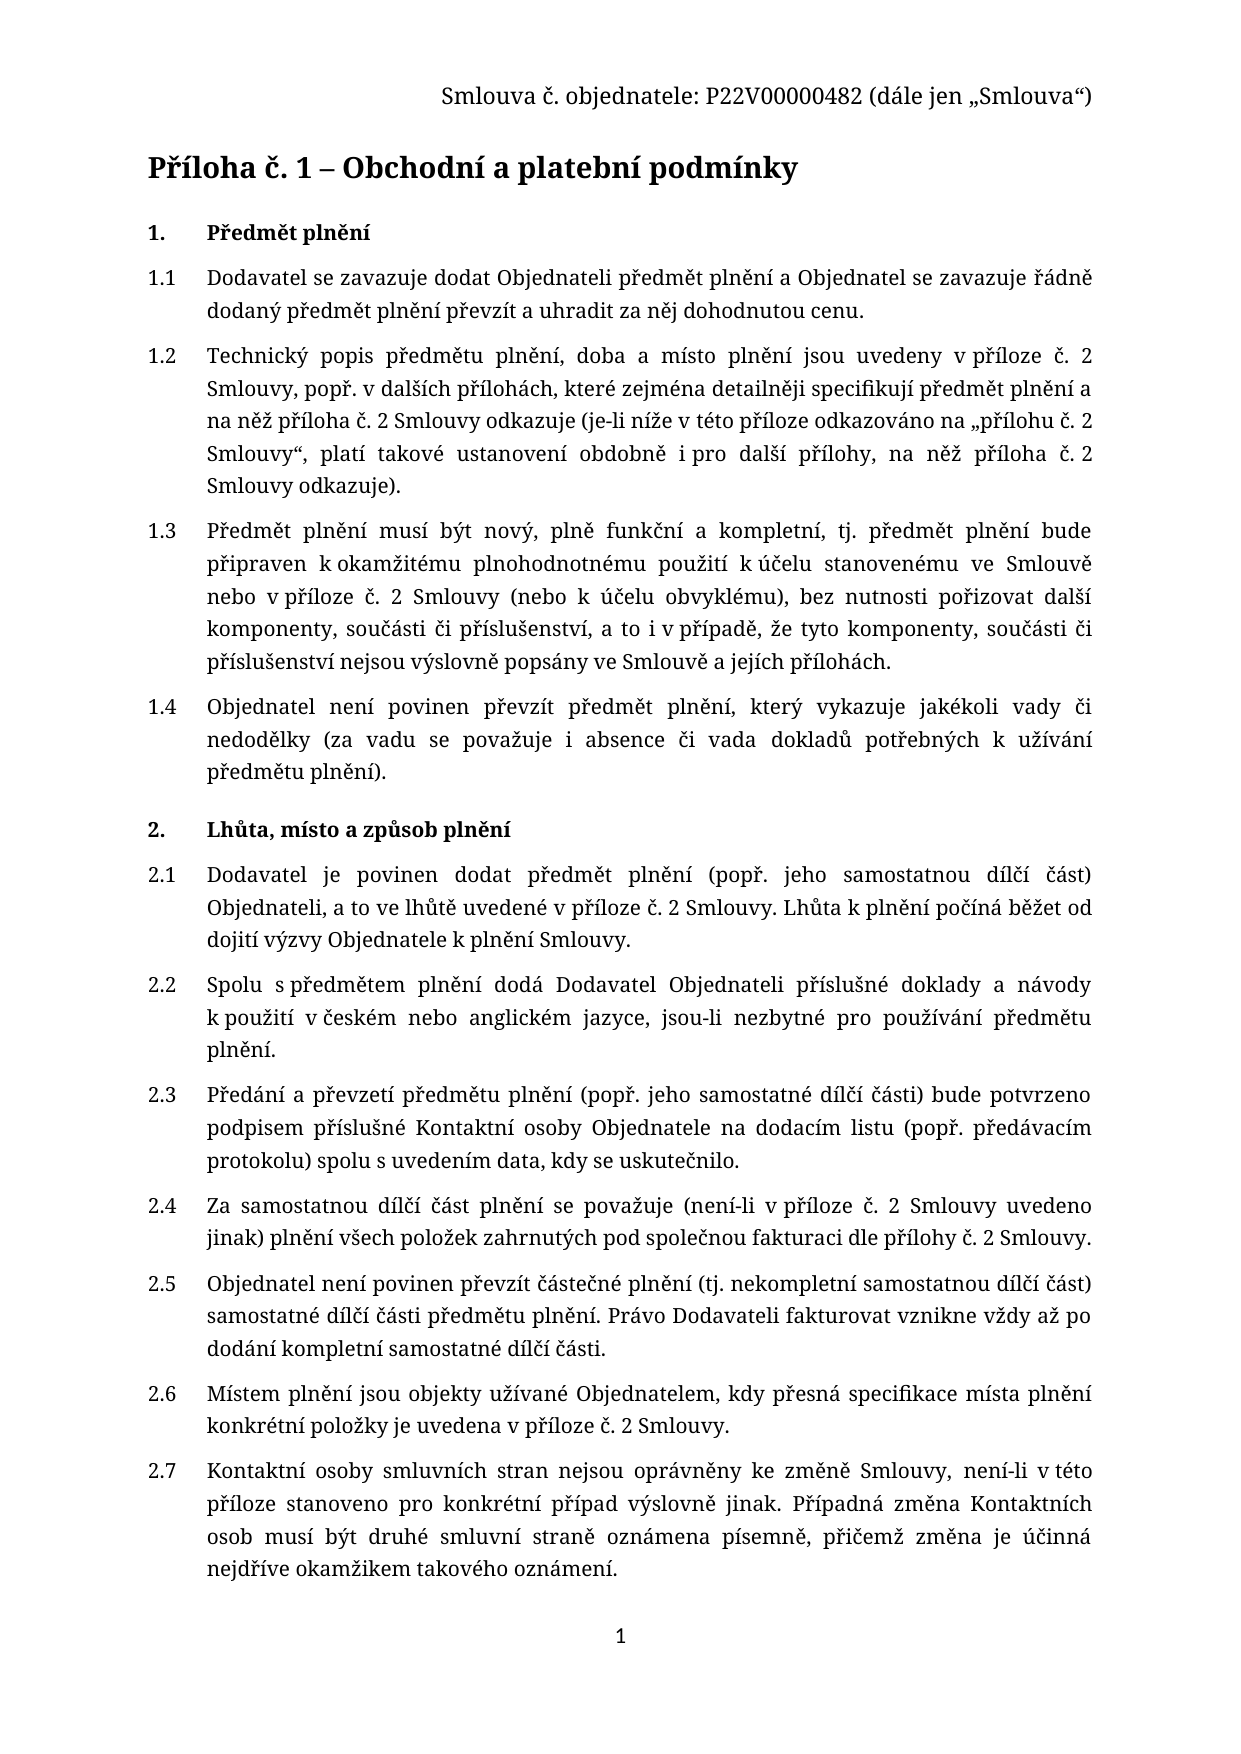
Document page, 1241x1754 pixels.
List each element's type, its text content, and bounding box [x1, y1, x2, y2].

list Spolu s předmětem plnění dodá Dodavatel Objednateli příslušné doklady a návody k použití v českém nebo anglickém jazyce, jsou-li nezbytné pro používání předmětu plnění. [148, 970, 1093, 1064]
list Předmět plnění musí být nový, plně funkční a kompletní, tj. předmět plnění bude připraven k okamžitému plnohodnotnému použití k účelu stanovenému ve Smlouvě nebo v příloze č. 2 Smlouvy (nebo k účelu obvyklému), bez nutnosti pořizovat další komponenty, součásti či příslušenství, a to i v případě, že tyto komponenty, součásti či příslušenství nejsou výslovně popsány ve Smlouvě a jejích přílohách. [148, 517, 1093, 675]
list Dodavatel je povinen dodat předmět plnění (popř. jeho samostatnou dílčí část) Objednateli, a to ve lhůtě uvedené v příloze č. 2 Smlouvy. Lhůta k plnění počíná běžet od dojití výzvy Objednatele k plnění Smlouvy. [148, 860, 1093, 954]
text Příloha č. 1 – Obchodní a platební podmínky [148, 148, 1093, 187]
list Kontaktní osoby smluvních stran nejsou oprávněny ke změně Smlouvy, není-li v této příloze stanoveno pro konkrétní případ výslovně jinak. Případná změna Kontaktních osob musí být druhé smluvní straně oznámena písemně, přičemž změna je účinná nejdříve okamžikem takového oznámení. [148, 1457, 1093, 1583]
list Technický popis předmětu plnění, doba a místo plnění jsou uvedeny v příloze č. 2 Smlouvy, popř. v dalších přílohách, které zejména detailněji specifikují předmět plnění a na něž příloha č. 2 Smlouvy odkazuje (je-li níže v této příloze odkazováno na „přílohu č. 2 Smlouvy“, platí takové ustanovení obdobně i pro další přílohy, na něž příloha č. 2 Smlouvy odkazuje). [148, 341, 1093, 500]
list Objednatel není povinen převzít předmět plnění, který vykazuje jakékoli vady či nedodělky (za vadu se považuje i absence či vada dokladů potřebných k užívání předmětu plnění). [148, 692, 1093, 786]
list Dodavatel se zavazuje dodat Objednateli předmět plnění a Objednatel se zavazuje řádně dodaný předmět plnění převzít a uhradit za něj dohodnutou cenu. [148, 263, 1093, 324]
list Místem plnění jsou objekty užívané Objednatelem, kdy přesná specifikace místa plnění konkrétní položky je uvedena v příloze č. 2 Smlouvy. [148, 1379, 1093, 1440]
list Předání a převzetí předmětu plnění (popř. jeho samostatné dílčí části) bude potvrzeno podpisem příslušné Kontaktní osoby Objednatele na dodacím listu (popř. předávacím protokolu) spolu s uvedením data, kdy se uskutečnilo. [148, 1081, 1093, 1174]
list Za samostatnou dílčí část plnění se považuje (není-li v příloze č. 2 Smlouvy uvedeno jinak) plnění všech položek zahrnutých pod společnou fakturaci dle přílohy č. 2 Smlouvy. [148, 1191, 1093, 1252]
list Předmět plnění [148, 218, 1093, 247]
list Lhůta, místo a způsob plnění [148, 815, 1093, 843]
list Objednatel není povinen převzít částečné plnění (tj. nekompletní samostatnou dílčí část) samostatné dílčí části předmětu plnění. Právo Dodavateli fakturovat vznikne vždy až po dodání kompletní samostatné dílčí části. [148, 1269, 1093, 1362]
